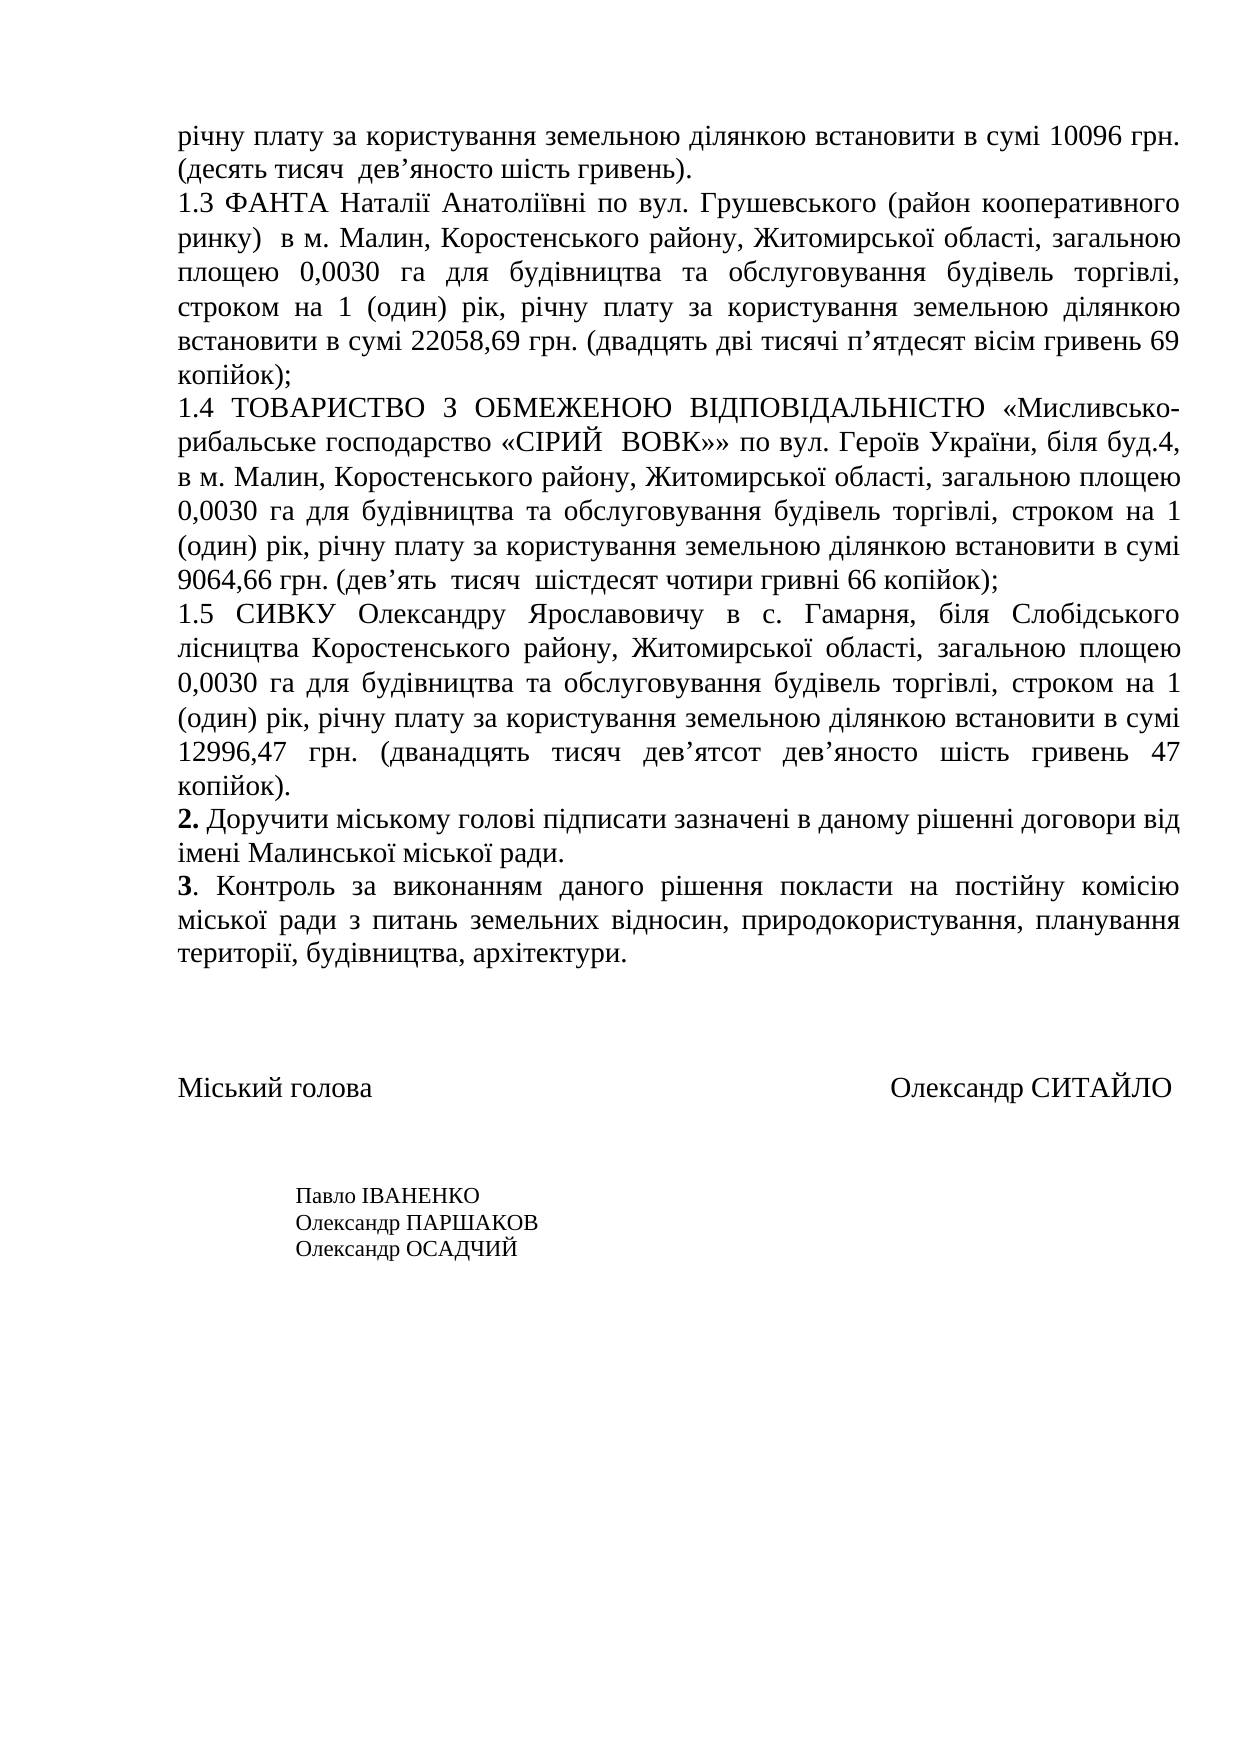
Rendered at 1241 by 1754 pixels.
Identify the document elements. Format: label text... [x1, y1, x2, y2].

text Олександр ОСАДЧИЙ [295, 1235, 1181, 1261]
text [177, 118, 1181, 185]
text 1.4 ТОВАРИСТВО З ОБМЕЖЕНОЮ ВІДПОВІДАЛЬНІСТЮ «Мисливсько-рибальське господарство «СІРИЙ ВОВК»» по вул. Героїв України, біля буд.4, в м. Малин, Коростенського району, Житомирської області, загальною площею 0,0030 га для будівництва та обслуговування будівель торгівлі, строком на 1 (один) рік, річну плату за користування земельною ділянкою встановити в сумі 9064,66 грн. (дев’ять тисяч шістдесят чотири гривні 66 копійок); [177, 391, 1181, 596]
text 2. Доручити міському голові підписати зазначені в даному рішенні договори від імені Малинської міської ради. [177, 801, 1181, 868]
text Олександр ПАРШАКОВ [295, 1209, 1181, 1235]
text 1.5 СИВКУ Олександру Ярославовичу в с. Гамарня, біля Слобідського лісництва Коростенського району, Житомирської області, загальною площею 0,0030 га для будівництва та обслуговування будівель торгівлі, строком на 1 (один) рік, річну плату за користування земельною ділянкою встановити в сумі 12996,47 грн. (дванадцять тисяч дев’ятсот дев’яносто шість гривень 47 копійок). [177, 596, 1181, 801]
text 3. Контроль за виконанням даного рішення покласти на постійну комісію міської ради з питань земельних відносин, природокористування, планування території, будівництва, архітектури. [177, 868, 1181, 969]
text Міський голова Олександр СИТАЙЛО [177, 1070, 1181, 1103]
text Павло ІВАНЕНКО [295, 1182, 1181, 1209]
text 1.3 ФАНТА Наталії Анатоліївні по вул. Грушевського (район кооперативного ринку) в м. Малин, Коростенського району, Житомирської області, загальною площею 0,0030 га для будівництва та обслуговування будівель торгівлі, строком на 1 (один) рік, річну плату за користування земельною ділянкою встановити в сумі 22058,69 грн. (двадцять дві тисячі п’ятдесят вісім гривень 69 копійок); [177, 185, 1181, 391]
